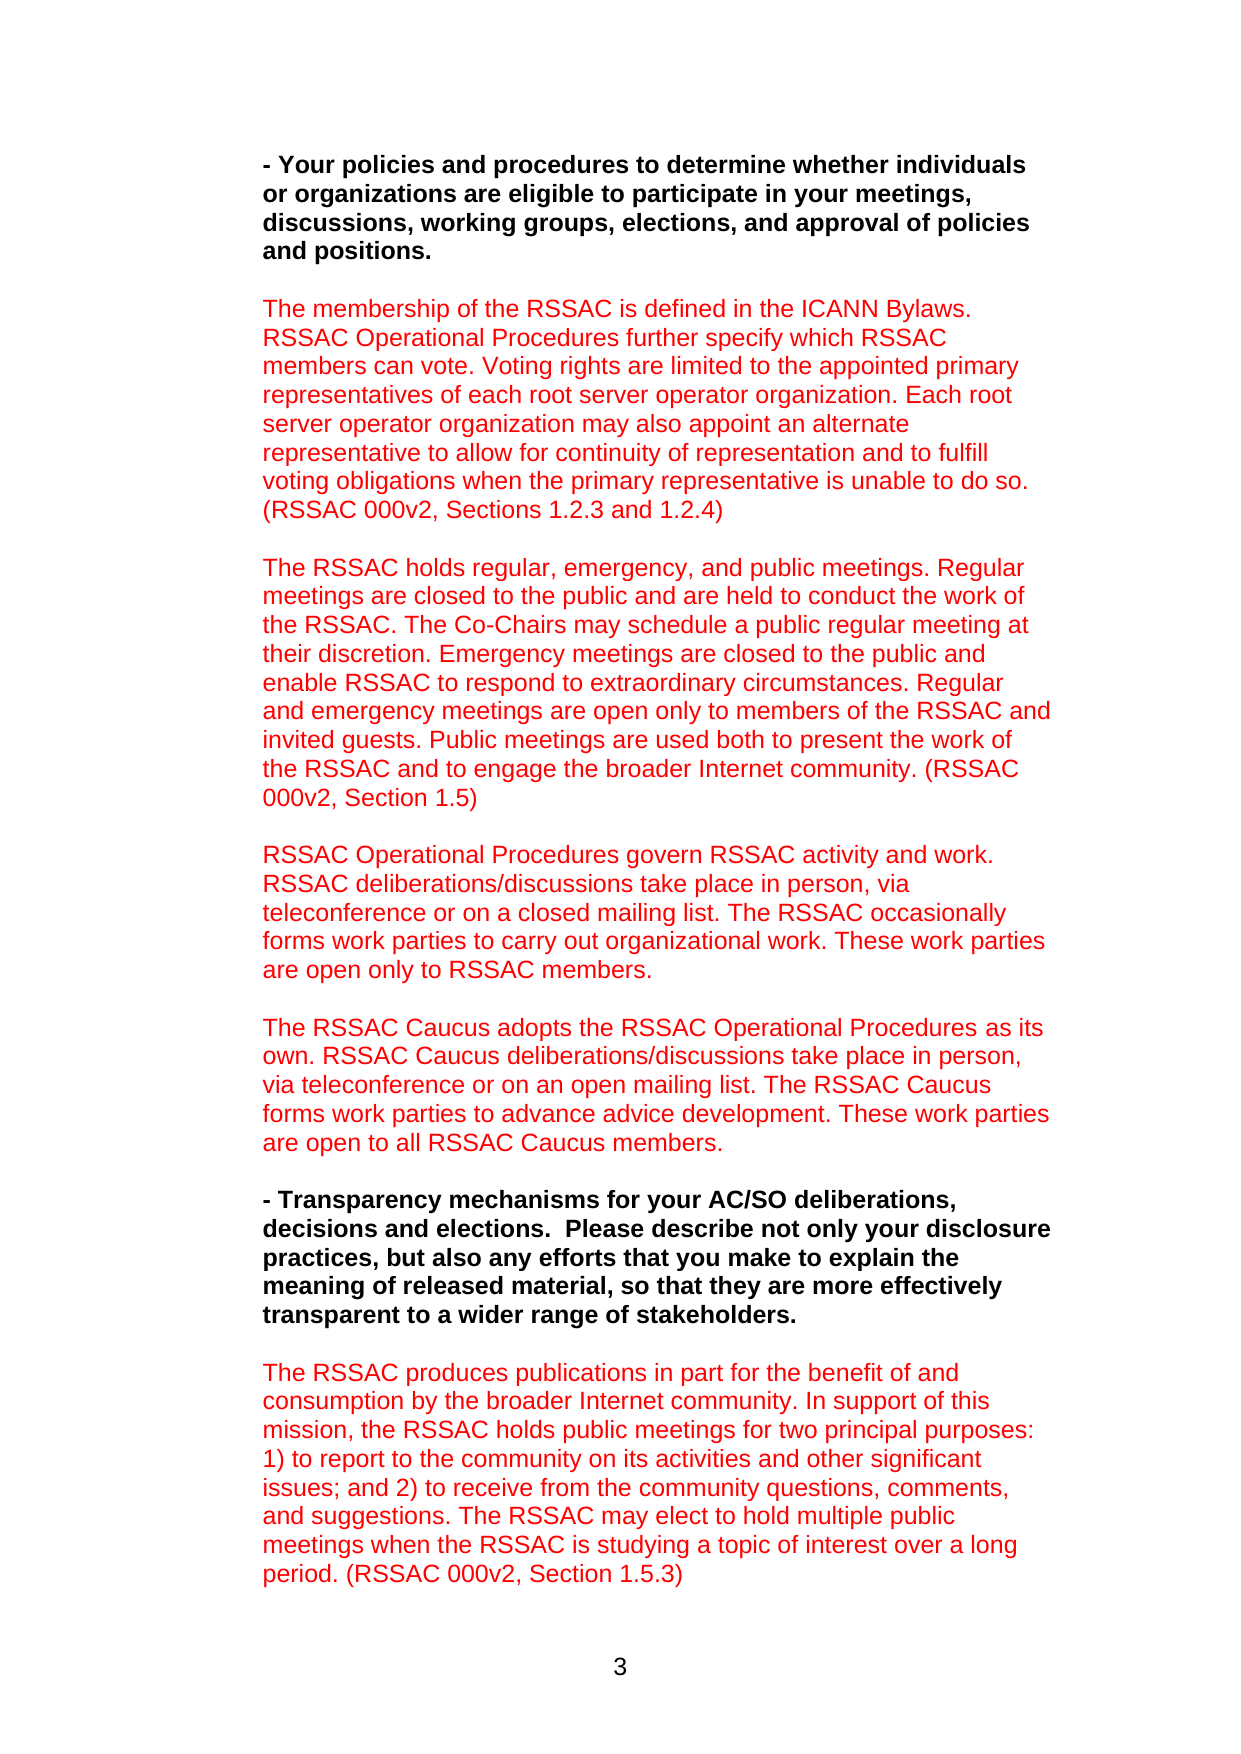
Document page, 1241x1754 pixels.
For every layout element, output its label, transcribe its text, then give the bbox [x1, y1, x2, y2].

text The RSSAC produces publications in part for the benefit of and consumption by the broader Internet community. In support of this mission, the RSSAC holds public meetings for two principal purposes: 1) to report to the community on its activities and other significant issues; and 2) to receive from the community questions, comments, and suggestions. The RSSAC may elect to hold multiple public meetings when the RSSAC is studying a topic of interest over a long period. (RSSAC 000v2, Section 1.5.3) [262, 1357, 1053, 1587]
text - Your policies and procedures to determine whether individuals or organizations are eligible to participate in your meetings, discussions, working groups, elections, and approval of policies and positions. [262, 150, 1053, 265]
text RSSAC Operational Procedures govern RSSAC activity and work. RSSAC deliberations/discussions take place in person, via teleconference or on a closed mailing list. The RSSAC occasionally forms work parties to carry out organizational work. These work parties are open only to RSSAC members. [262, 840, 1053, 984]
text The RSSAC Caucus adopts the RSSAC Operational Procedures as its own. RSSAC Caucus deliberations/discussions take place in person, via teleconference or on an open mailing list. The RSSAC Caucus forms work parties to advance advice development. These work parties are open to all RSSAC Caucus members. [262, 1012, 1053, 1156]
text - Transparency mechanisms for your AC/SO deliberations, decisions and elections. Please describe not only your disclosure practices, but also any efforts that you make to explain the meaning of released material, so that they are more effectively transparent to a wider range of stakeholders. [262, 1185, 1053, 1329]
text The membership of the RSSAC is defined in the ICANN Bylaws. RSSAC Operational Procedures further specify which RSSAC members can vote. Voting rights are limited to the appointed primary representatives of each root server operator organization. Each root server operator organization may also appoint an alternate representative to allow for continuity of representation and to fulfill voting obligations when the primary representative is unable to do so. (RSSAC 000v2, Sections 1.2.3 and 1.2.4) [262, 294, 1053, 524]
text The RSSAC holds regular, emergency, and public meetings. Regular meetings are closed to the public and are held to conduct the work of the RSSAC. The Co-Chairs may schedule a public regular meeting at their discretion. Emergency meetings are closed to the public and enable RSSAC to respond to extraordinary circumstances. Regular and emergency meetings are open only to members of the RSSAC and invited guests. Public meetings are used both to present the work of the RSSAC and to engage the broader Internet community. (RSSAC 000v2, Section 1.5) [262, 552, 1053, 811]
